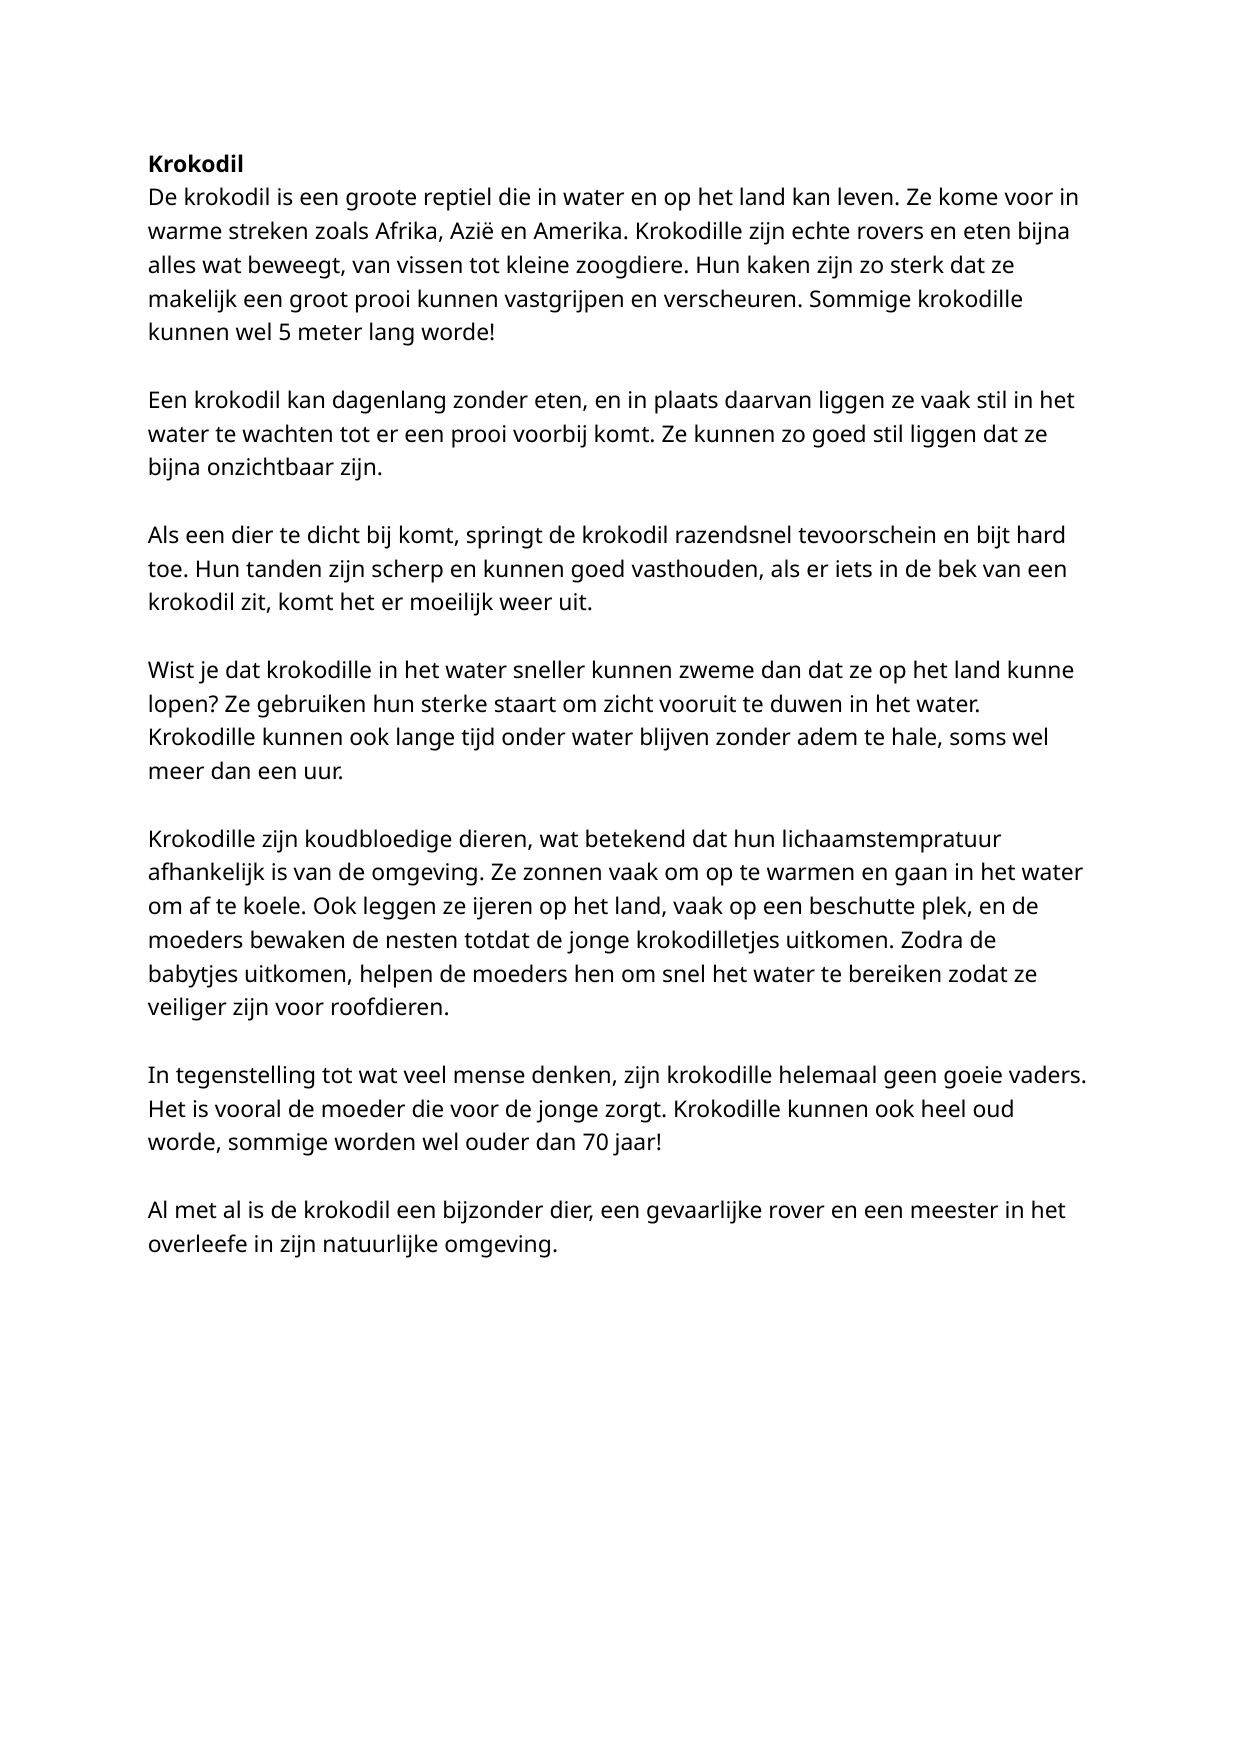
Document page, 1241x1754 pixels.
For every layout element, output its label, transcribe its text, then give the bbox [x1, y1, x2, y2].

text Als een dier te dicht bij komt, springt de krokodil razendsnel tevoorschein en bijt hard toe. Hun tanden zijn scherp en kunnen goed vasthouden, als er iets in de bek van een krokodil zit, komt het er moeilijk weer uit. [148, 519, 1093, 618]
text Krokodil [148, 148, 1093, 179]
text In tegenstelling tot wat veel mense denken, zijn krokodille helemaal geen goeie vaders. Het is vooral de moeder die voor de jonge zorgt. Krokodille kunnen ook heel oud worde, sommige worden wel ouder dan 70 jaar! [148, 1059, 1093, 1158]
text Al met al is de krokodil een bijzonder dier, een gevaarlijke rover en een meester in het overleefe in zijn natuurlijke omgeving. [148, 1194, 1093, 1259]
text Wist je dat krokodille in het water sneller kunnen zweme dan dat ze op het land kunne lopen? Ze gebruiken hun sterke staart om zicht vooruit te duwen in het water. Krokodille kunnen ook lange tijd onder water blijven zonder adem te hale, soms wel meer dan een uur. [148, 654, 1093, 786]
text Krokodille zijn koudbloedige dieren, wat betekend dat hun lichaamstempratuur afhankelijk is van de omgeving. Ze zonnen vaak om op te warmen en gaan in het water om af te koele. Ook leggen ze ijeren op het land, vaak op een beschutte plek, en de moeders bewaken de nesten totdat de jonge krokodilletjes uitkomen. Zodra de babytjes uitkomen, helpen de moeders hen om snel het water te bereiken zodat ze veiliger zijn voor roofdieren. [148, 823, 1093, 1023]
text De krokodil is een groote reptiel die in water en op het land kan leven. Ze kome voor in warme streken zoals Afrika, Azië en Amerika. Krokodille zijn echte rovers en eten bijna alles wat beweegt, van vissen tot kleine zoogdiere. Hun kaken zijn zo sterk dat ze makelijk een groot prooi kunnen vastgrijpen en verscheuren. Sommige krokodille kunnen wel 5 meter lang worde! [148, 181, 1093, 348]
text Een krokodil kan dagenlang zonder eten, en in plaats daarvan liggen ze vaak stil in het water te wachten tot er een prooi voorbij komt. Ze kunnen zo goed stil liggen dat ze bijna onzichtbaar zijn. [148, 384, 1093, 483]
